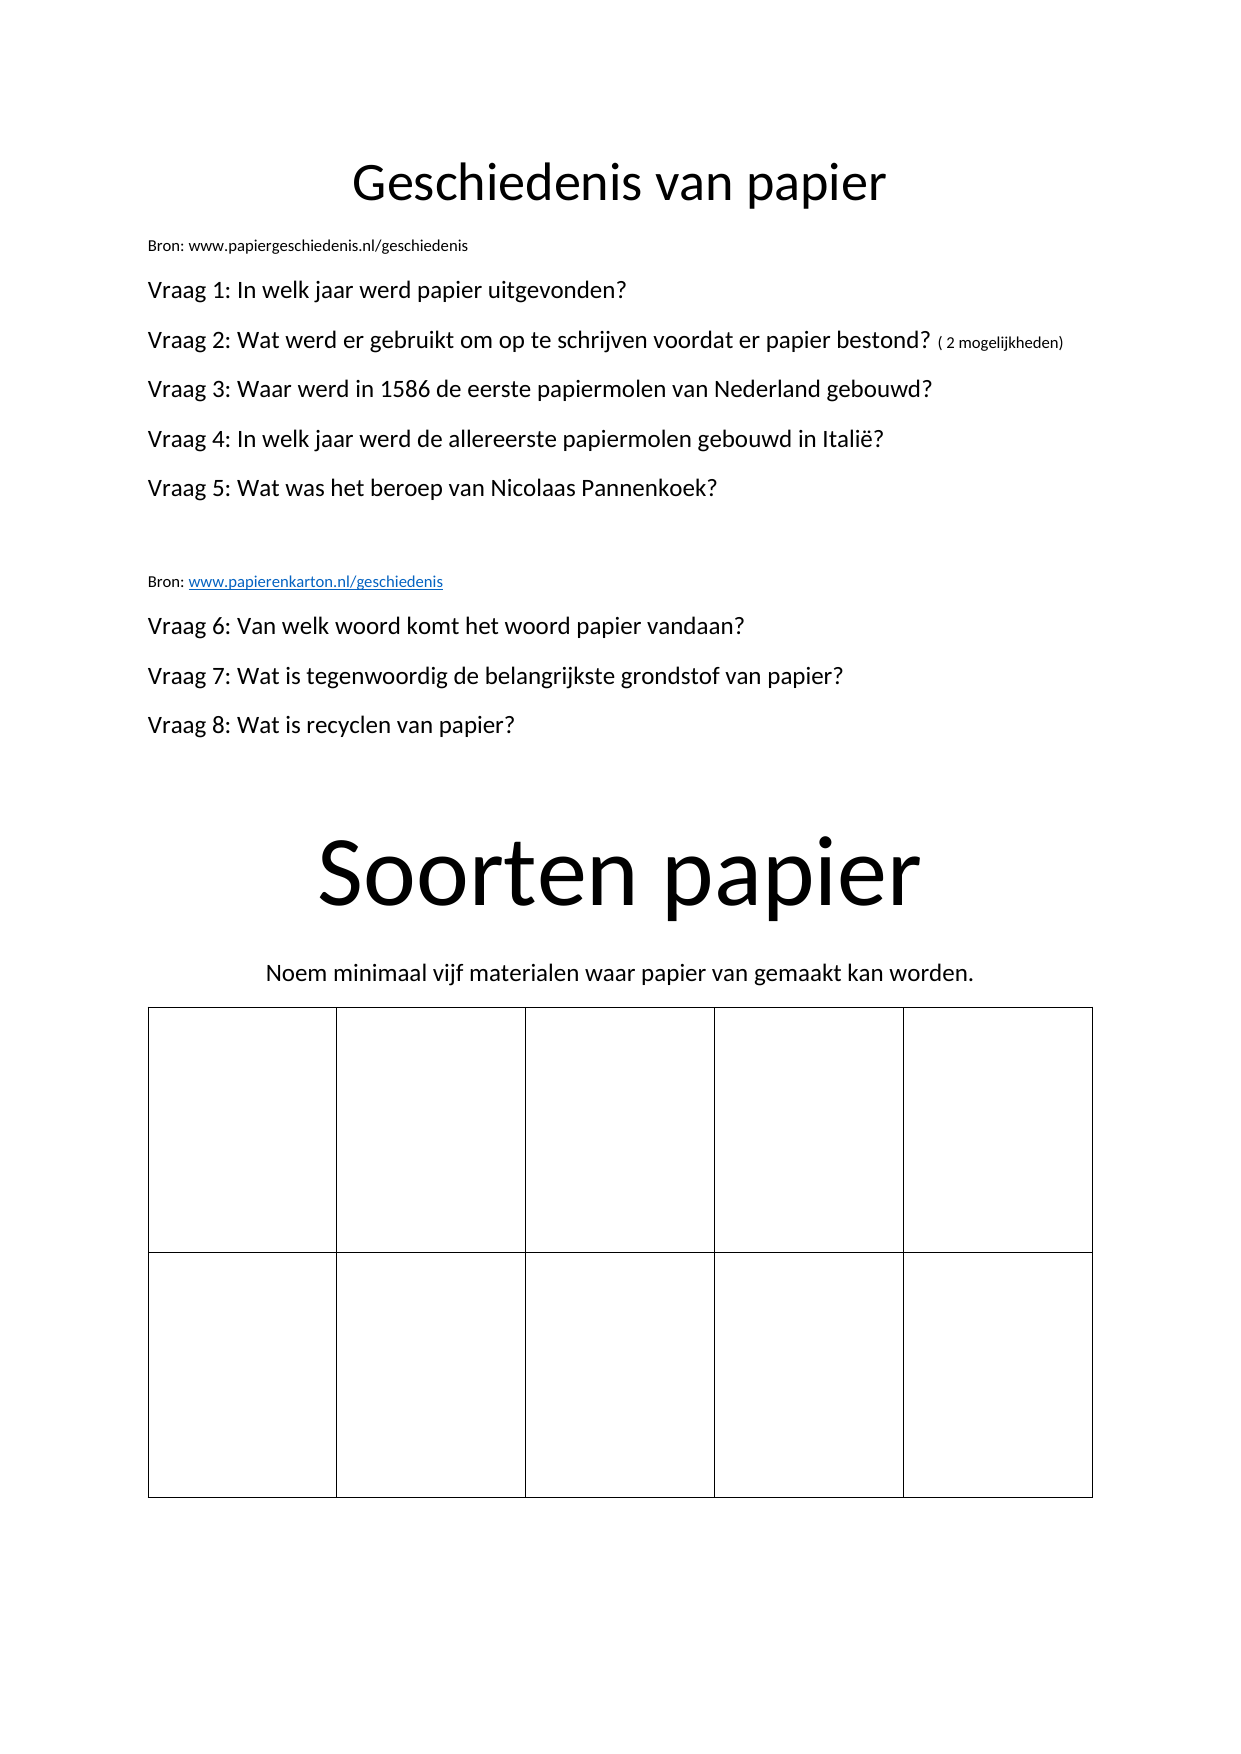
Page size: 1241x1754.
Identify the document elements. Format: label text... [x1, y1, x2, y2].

text Geschiedenis van papier [148, 148, 1093, 214]
text Bron: www.papiergeschiedenis.nl/geschiedenis [148, 236, 1093, 256]
table_header [337, 1008, 525, 1252]
table_header [715, 1008, 903, 1252]
table_cell [715, 1253, 903, 1497]
text Vraag 4: In welk jaar werd de allereerste papiermolen gebouwd in Italië? [148, 423, 1093, 453]
text Vraag 8: Wat is recyclen van papier? [148, 709, 1093, 740]
text Vraag 2: Wat werd er gebruikt om op te schrijven voordat er papier bestond? ( 2 mogelijkheden) [148, 324, 1093, 354]
text Vraag 6: Van welk woord komt het woord papier vandaan? [148, 610, 1093, 641]
text Vraag 3: Waar werd in 1586 de eerste papiermolen van Nederland gebouwd? [148, 373, 1093, 404]
table_cell [337, 1253, 525, 1497]
text Vraag 7: Wat is tegenwoordig de belangrijkste grondstof van papier? [148, 660, 1093, 690]
text Noem minimaal vijf materialen waar papier van gemaakt kan worden. [148, 957, 1093, 987]
table_header [149, 1008, 336, 1252]
text Soorten papier [148, 808, 1093, 931]
text Vraag 5: Wat was het beroep van Nicolaas Pannenkoek? [148, 472, 1093, 503]
table_cell [526, 1253, 714, 1497]
table_cell [904, 1253, 1092, 1497]
table_cell [149, 1253, 336, 1497]
table_header [526, 1008, 714, 1252]
text Vraag 1: In welk jaar werd papier uitgevonden? [148, 274, 1093, 305]
text Bron: www.papierenkarton.nl/geschiedenis [148, 572, 1093, 592]
table_header [904, 1008, 1092, 1252]
